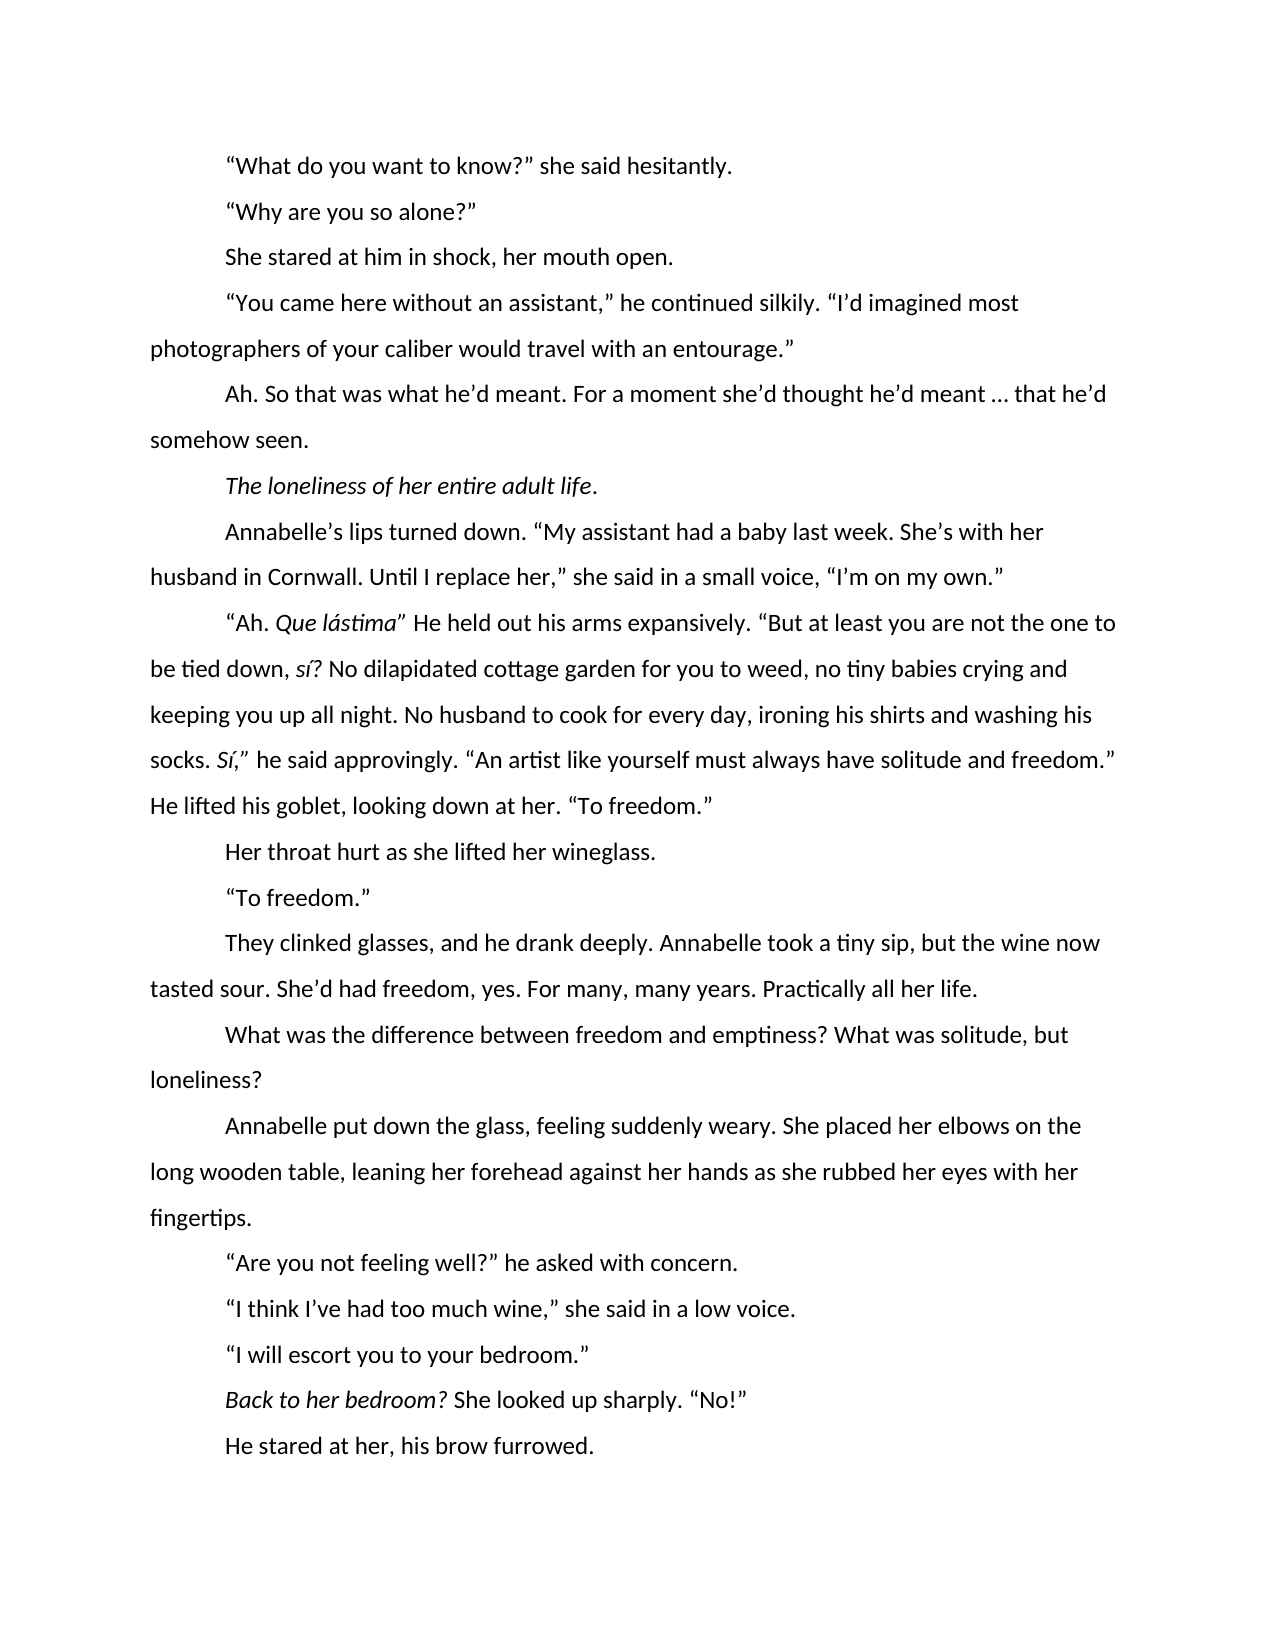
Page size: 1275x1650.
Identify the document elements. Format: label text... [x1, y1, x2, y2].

text “I think I’ve had too much wine,” she said in a low voice. [150, 1293, 1125, 1324]
text “I will escort you to your bedroom.” [150, 1339, 1125, 1369]
text She stared at him in shock, her mouth open. [150, 241, 1125, 272]
text “What do you want to know?” she said hesitantly. [150, 150, 1125, 181]
text “To freedom.” [150, 882, 1125, 912]
text “Why are you so alone?” [150, 196, 1125, 226]
text Back to her bedroom? She looked up sharply. “No!” [150, 1385, 1125, 1415]
text They clinked glasses, and he drank deeply. Annabelle took a tiny sip, but the wine now tasted sour. She’d had freedom, yes. For many, many years. Practically all her life. [150, 927, 1125, 1004]
text Her throat hurt as she lifted her wineglass. [150, 836, 1125, 866]
text What was the difference between freedom and emptiness? What was solitude, but loneliness? [150, 1019, 1125, 1095]
text Ah. So that was what he’d meant. For a moment she’d thought he’d meant … that he’d somehow seen. [150, 379, 1125, 455]
text “You came here without an assistant,” he continued silkily. “I’d imagined most photographers of your caliber would travel with an entourage.” [150, 287, 1125, 363]
text “Ah. Que lástima” He held out his arms expansively. “But at least you are not the one to be tied down, sí? No dilapidated cottage garden for you to weed, no tiny babies crying and keeping you up all night. No husband to cook for every day, ironing his shirts and washing his socks. Sí,” he said approvingly. “An artist like yourself must always have solitude and freedom.” He lifted his goblet, looking down at her. “To freedom.” [150, 607, 1125, 821]
text Annabelle’s lips turned down. “My assistant had a baby last week. She’s with her husband in Cornwall. Until I replace her,” she said in a small voice, “I’m on my own.” [150, 516, 1125, 592]
text The loneliness of her entire adult life. [150, 470, 1125, 501]
text Annabelle put down the glass, feeling suddenly weary. She placed her elbows on the long wooden table, leaning her forehead against her hands as she rubbed her eyes with her fingertips. [150, 1110, 1125, 1232]
text “Are you not feeling well?” he asked with concern. [150, 1247, 1125, 1278]
text He stared at her, his brow furrowed. [150, 1430, 1125, 1461]
